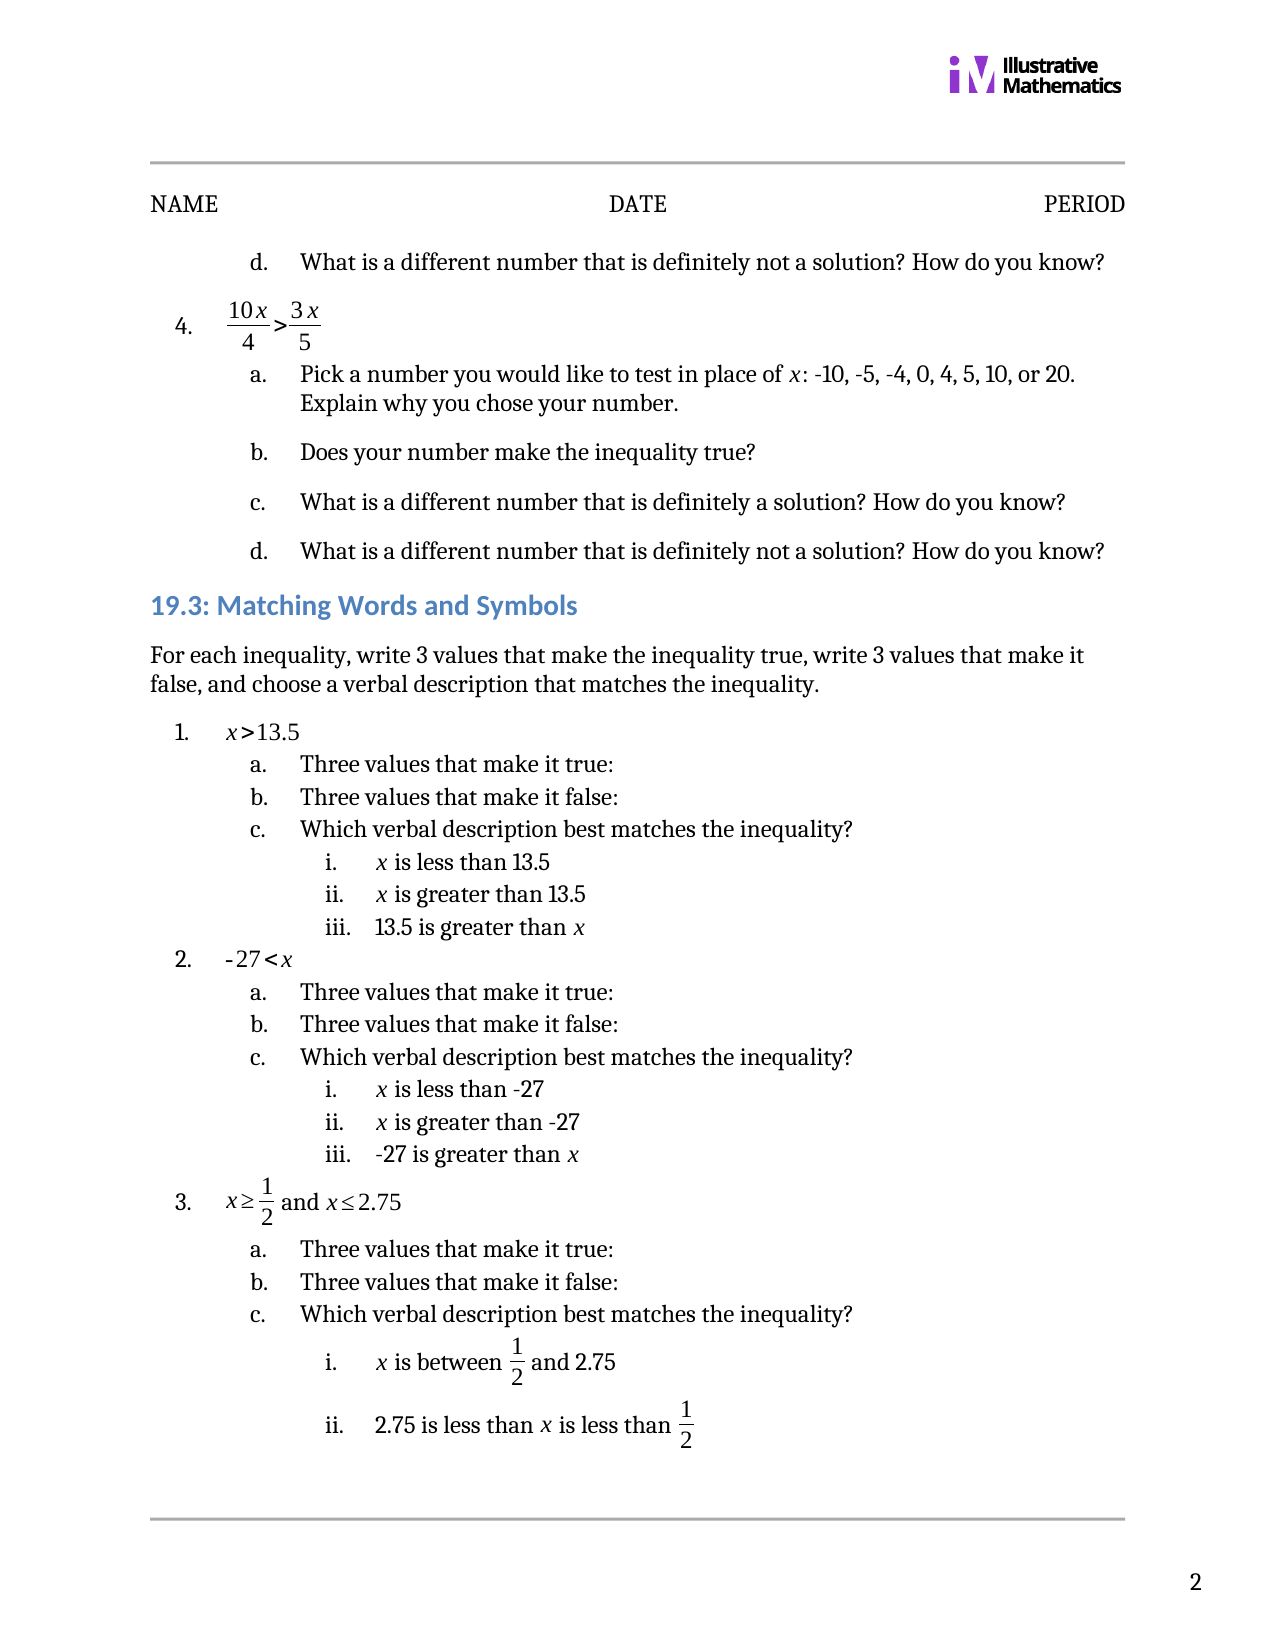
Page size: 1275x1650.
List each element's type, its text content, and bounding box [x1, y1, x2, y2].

list Which verbal description best matches the inequality? [250, 1042, 1125, 1071]
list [250, 1300, 1125, 1329]
list What is a different number that is definitely not a solution? How do you know? [250, 537, 1125, 566]
list What is a different number that is definitely not a solution? How do you know? [250, 247, 1125, 276]
list 13.5 is greater than [325, 912, 1125, 941]
list Which verbal description best matches the inequality? [250, 815, 1125, 844]
list Three values that make it true: [250, 977, 1125, 1006]
list is between and 2.75 [325, 1333, 1125, 1392]
picture [949, 55, 1121, 93]
list Three values that make it false: [250, 1268, 1125, 1296]
list is less than -27 [325, 1075, 1125, 1104]
subtitle 19.3: Matching Words and Symbols [150, 587, 1125, 622]
list and [175, 1172, 1125, 1231]
list is greater than -27 [325, 1107, 1125, 1136]
list Three values that make it true: [250, 1235, 1125, 1264]
list What is a different number that is definitely a solution? How do you know? [250, 488, 1125, 516]
list Three values that make it true: [250, 750, 1125, 779]
list -27 is greater than [325, 1140, 1125, 1169]
list 2.75 is less than is less than [325, 1395, 1125, 1454]
text For each inequality, write 3 values that make the inequality true, write 3 values that make it false, and choose a verbal description that matches the inequality. [150, 641, 1125, 699]
list Pick a number you would like to test in place of : -10, -5, -4, 0, 4, 5, 10, or 20. Explain why you chose your number. [250, 360, 1125, 417]
list is greater than 13.5 [325, 880, 1125, 909]
list is less than 13.5 [325, 847, 1125, 876]
list Does your number make the inequality true? [250, 438, 1125, 467]
list Three values that make it false: [250, 782, 1125, 811]
list Three values that make it false: [250, 1010, 1125, 1039]
